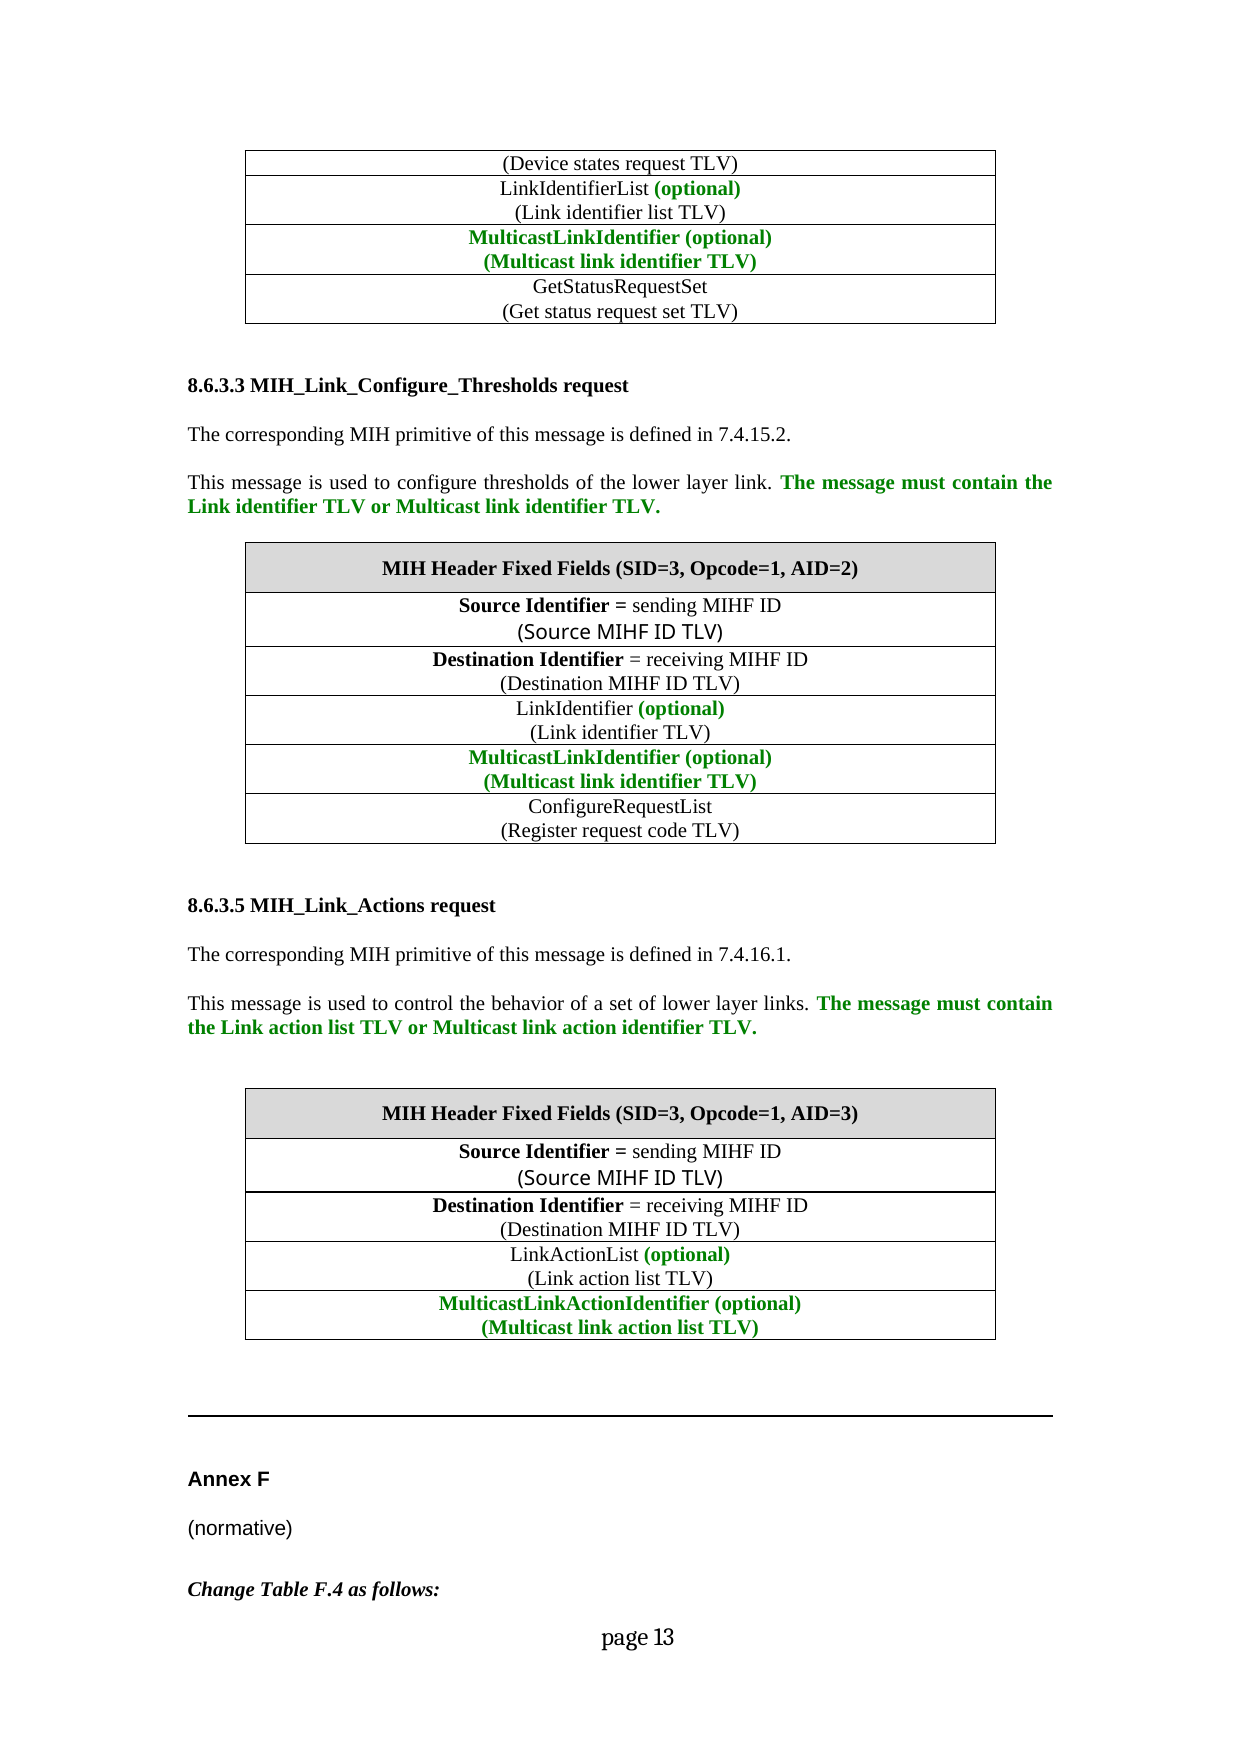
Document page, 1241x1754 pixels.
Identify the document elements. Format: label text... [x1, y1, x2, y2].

text The corresponding MIH primitive of this message is defined in 7.4.16.1. [187, 942, 1053, 966]
table_cell Destination Identifier = receiving MIHF ID (Destination MIHF ID TLV) [246, 1193, 995, 1241]
table_cell LinkActionList (optional) (Link action list TLV) [246, 1242, 995, 1290]
table_cell MulticastLinkIdentifier (optional) (Multicast link identifier TLV) [246, 225, 995, 273]
text The corresponding MIH primitive of this message is defined in 7.4.15.2. [187, 422, 1053, 446]
text Annex F [187, 1467, 1053, 1491]
text This message is used to control the behavior of a set of lower layer links. The message must contain the Link action list TLV or Multicast link action identifier TLV. [187, 991, 1053, 1039]
text 8.6.3.3 MIH_Link_Configure_Thresholds request [187, 373, 1053, 397]
table_cell Destination Identifier = receiving MIHF ID (Destination MIHF ID TLV) [246, 647, 995, 695]
table_cell Source Identifier = sending MIHF ID (Source MIHF ID TLV) [246, 593, 995, 646]
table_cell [246, 151, 995, 175]
table_header MIH Header Fixed Fields (SID=3, Opcode=1, AID=3) [246, 1089, 995, 1138]
table_cell MulticastLinkIdentifier (optional) (Multicast link identifier TLV) [246, 745, 995, 793]
table_cell MulticastLinkActionIdentifier (optional) (Multicast link action list TLV) [246, 1291, 995, 1339]
text Change Table F.4 as follows: [187, 1577, 1053, 1601]
table_cell LinkIdentifierList (optional) (Link identifier list TLV) [246, 176, 995, 224]
table_cell GetStatusRequestSet (Get status request set TLV) [246, 275, 995, 323]
text (normative) [187, 1516, 1053, 1540]
table_header MIH Header Fixed Fields (SID=3, Opcode=1, AID=2) [246, 543, 995, 592]
table_cell LinkIdentifier (optional) (Link identifier TLV) [246, 696, 995, 744]
table_cell ConfigureRequestList (Register request code TLV) [246, 794, 995, 842]
text 8.6.3.5 MIH_Link_Actions request [187, 892, 1053, 917]
table_cell Source Identifier = sending MIHF ID (Source MIHF ID TLV) [246, 1139, 995, 1191]
text This message is used to configure thresholds of the lower layer link. The message must contain the Link identifier TLV or Multicast link identifier TLV. [187, 470, 1053, 518]
